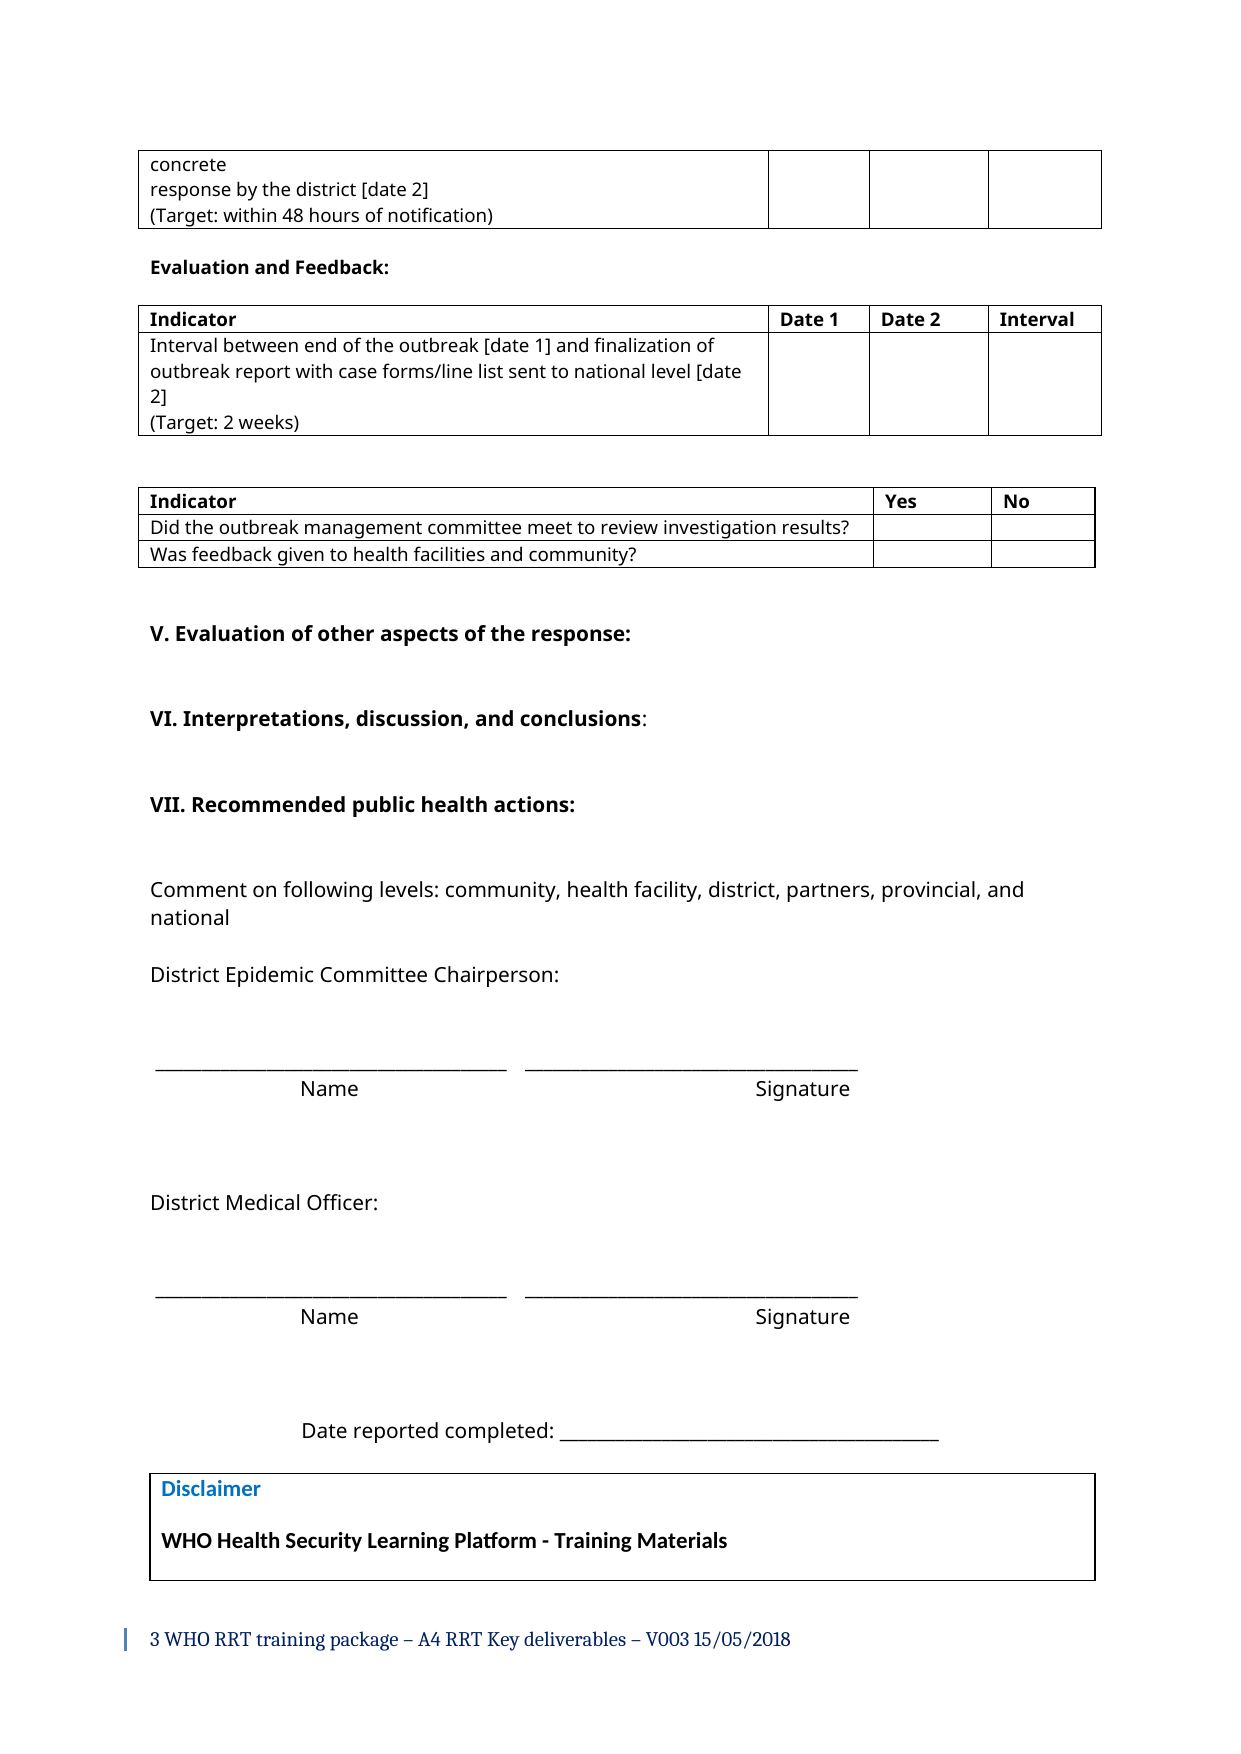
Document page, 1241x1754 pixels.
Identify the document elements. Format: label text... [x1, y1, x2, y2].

table_cell [870, 333, 988, 435]
text V. Evaluation of other aspects of the response: [150, 619, 1090, 648]
table_cell [992, 541, 1094, 567]
table_header Yes [874, 488, 991, 513]
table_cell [139, 151, 768, 228]
text ______________________________________ ____________________________________ [150, 1046, 1090, 1074]
table_header Date 2 [870, 306, 988, 332]
text Evaluation and Feedback: [150, 254, 1090, 280]
table_cell [989, 333, 1101, 435]
table_cell [989, 151, 1101, 228]
text District Medical Officer: [150, 1188, 1090, 1217]
text Comment on following levels: community, health facility, district, partners, provincial, and national [150, 875, 1090, 932]
table_header No [992, 488, 1094, 513]
table_cell [874, 541, 991, 567]
text District Epidemic Committee Chairperson: [150, 960, 1090, 989]
text ______________________________________ ____________________________________ [150, 1273, 1090, 1302]
table_cell [992, 515, 1094, 540]
table_cell Was feedback given to health facilities and community? [139, 541, 873, 567]
text Name Signature [225, 1302, 1090, 1330]
text Name Signature [225, 1074, 1090, 1103]
table_cell [874, 515, 991, 540]
text Date reported completed: _________________________________________ [150, 1416, 1090, 1444]
table_cell Did the outbreak management committee meet to review investigation results? [139, 515, 873, 540]
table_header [151, 1474, 1094, 1580]
table_header Indicator [139, 306, 768, 332]
table_cell [769, 333, 869, 435]
table_cell [769, 151, 869, 228]
table_header Date 1 [769, 306, 869, 332]
table_cell Interval between end of the outbreak [date 1] and finalization of outbreak report with case forms/line list sent to national level [date 2] (Target: 2 weeks) [139, 333, 768, 435]
text VII. Recommended public health actions: [150, 790, 1090, 818]
table_header Indicator [139, 488, 873, 513]
table_cell [870, 151, 988, 228]
table_header Interval [989, 306, 1101, 332]
text VI. Interpretations, discussion, and conclusions: [150, 704, 1090, 733]
